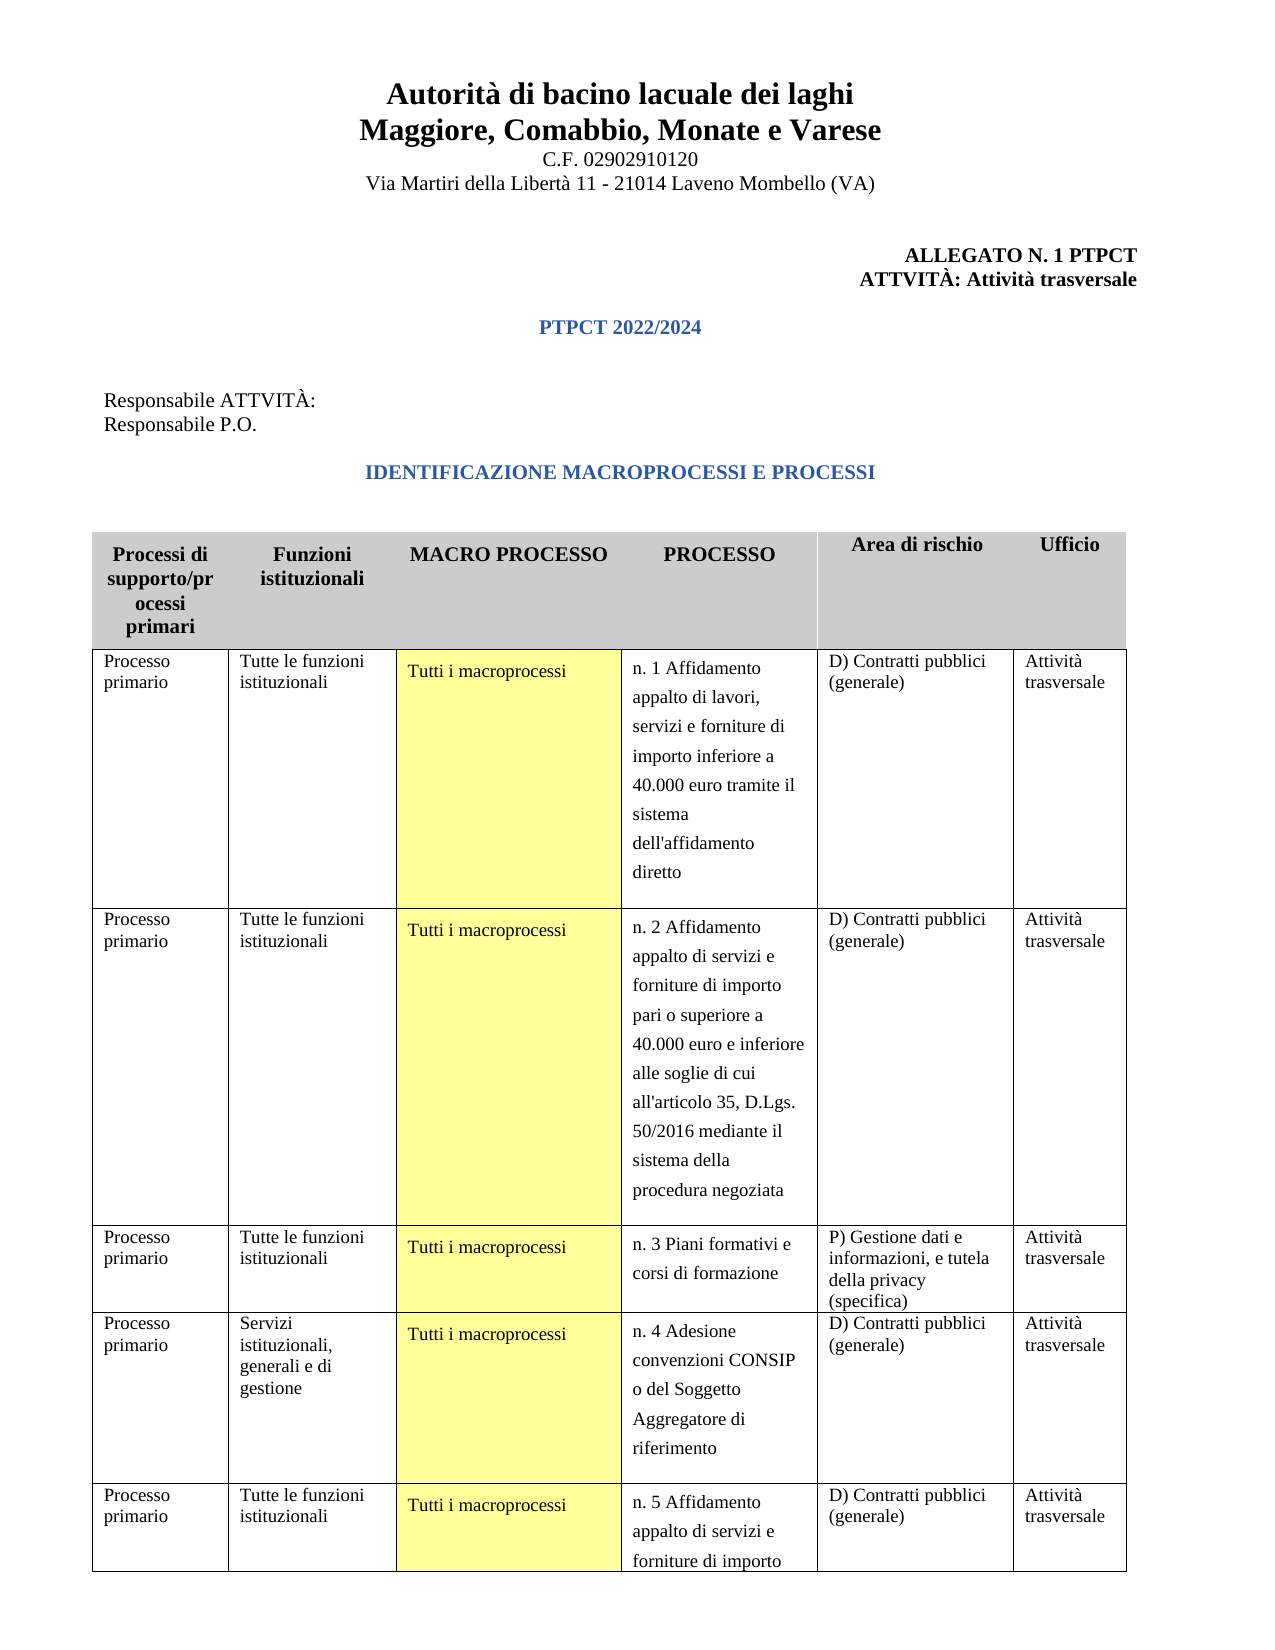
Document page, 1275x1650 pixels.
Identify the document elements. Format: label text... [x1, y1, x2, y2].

table_cell n. 4 Adesione convenzioni CONSIP o del Soggetto Aggregatore di riferimento [622, 1313, 817, 1483]
text PTPCT 2022/2024 [103, 315, 1137, 339]
table_cell Attività trasversale [1014, 909, 1126, 1225]
table_cell Processo primario [93, 650, 228, 908]
table_cell Attività trasversale [1014, 1226, 1126, 1312]
table_cell Tutti i macroprocessi [397, 909, 621, 1225]
text Responsabile P.O. [103, 412, 1137, 436]
text ATTVITÀ: Attività trasversale [103, 267, 1137, 291]
text Via Martiri della Libertà 11 - 21014 Laveno Mombello (VA) [103, 171, 1137, 195]
text ALLEGATO N. 1 PTPCT [103, 243, 1137, 267]
table_cell Servizi istituzionali, generali e di gestione [229, 1313, 396, 1483]
table_cell Processo primario [93, 1226, 228, 1312]
table_header Ufficio [1014, 532, 1126, 649]
table_cell Processo primario [93, 909, 228, 1225]
table_cell n. 2 Affidamento appalto di servizi e forniture di importo pari o superiore a 40.000 euro e inferiore alle soglie di cui all'articolo 35, D.Lgs. 50/2016 mediante il sistema della procedura negoziata [622, 909, 817, 1225]
text IDENTIFICAZIONE MACROPROCESSI E PROCESSI [103, 460, 1137, 484]
text Maggiore, Comabbio, Monate e Varese [103, 111, 1137, 147]
table_cell Tutte le funzioni istituzionali [229, 650, 396, 908]
table_cell D) Contratti pubblici (generale) [818, 650, 1013, 908]
table_header Processi di supporto/processi primari [92, 532, 228, 649]
table_cell n. 1 Affidamento appalto di lavori, servizi e forniture di importo inferiore a 40.000 euro tramite il sistema dell'affidamento diretto [622, 650, 817, 908]
table_header Area di rischio [818, 532, 1014, 649]
table_cell Tutte le funzioni istituzionali [229, 909, 396, 1225]
table_cell P) Gestione dati e informazioni, e tutela della privacy (specifica) [818, 1226, 1013, 1312]
table_header PROCESSO [621, 532, 817, 649]
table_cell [818, 1484, 1013, 1571]
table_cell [397, 1484, 621, 1571]
text Responsabile ATTVITÀ: [103, 387, 1137, 412]
text C.F. 02902910120 [103, 147, 1137, 171]
table_cell Tutte le funzioni istituzionali [229, 1226, 396, 1312]
table_cell Processo primario [93, 1484, 228, 1571]
table_cell Attività trasversale [1014, 1313, 1126, 1483]
table_cell Tutti i macroprocessi [397, 1226, 621, 1312]
table_cell n. 3 Piani formativi e corsi di formazione [622, 1226, 817, 1312]
table_cell Tutti i macroprocessi [397, 1313, 621, 1483]
table_cell D) Contratti pubblici (generale) [818, 1313, 1013, 1483]
table_header Funzioni istituzionali [228, 532, 396, 649]
table_cell Attività trasversale [1014, 650, 1126, 908]
table_cell Tutti i macroprocessi [397, 650, 621, 908]
table_header MACRO PROCESSO [396, 532, 621, 649]
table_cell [622, 1484, 817, 1571]
table_cell Processo primario [93, 1313, 228, 1483]
text Autorità di bacino lacuale dei laghi [103, 75, 1137, 111]
table_cell D) Contratti pubblici (generale) [818, 909, 1013, 1225]
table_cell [1014, 1484, 1126, 1571]
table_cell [229, 1484, 396, 1571]
